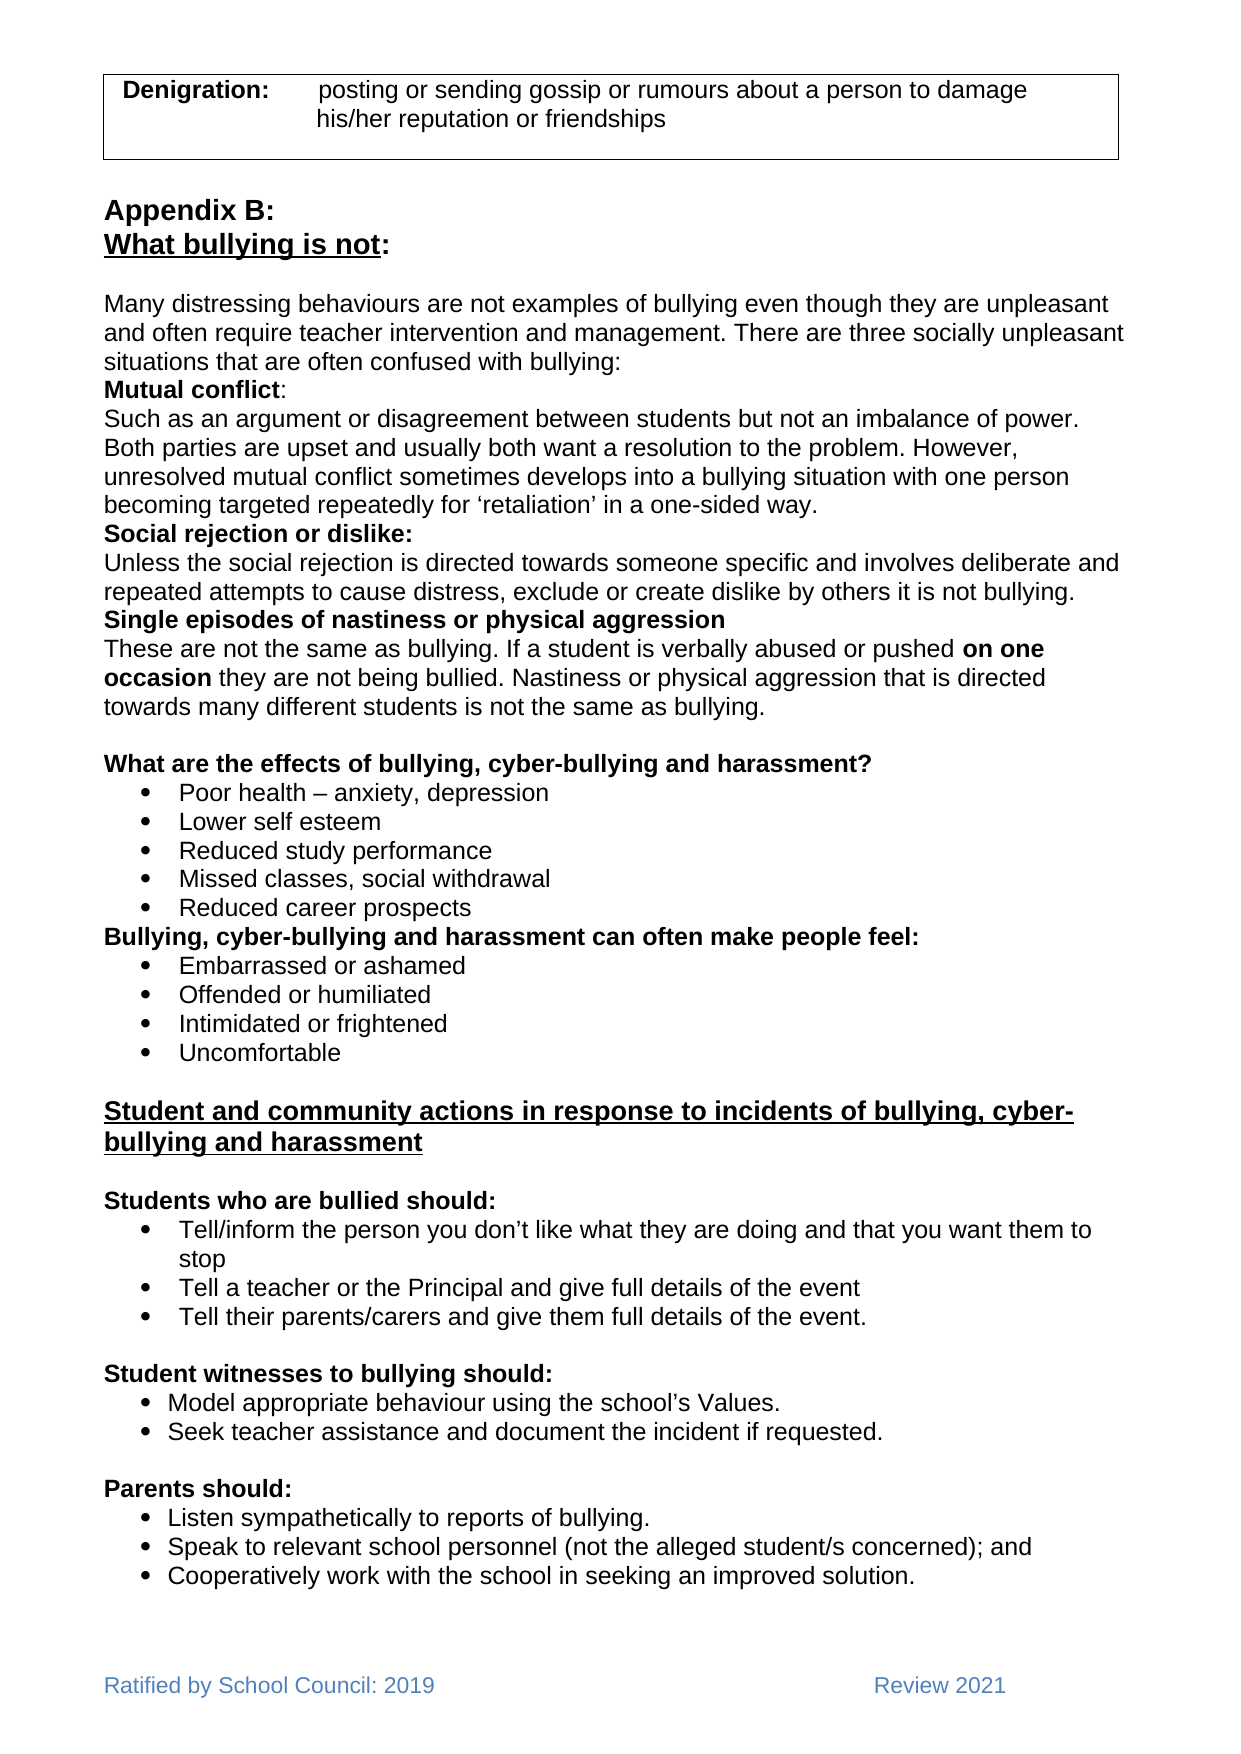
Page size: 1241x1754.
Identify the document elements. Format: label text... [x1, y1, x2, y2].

list Reduced career prospects [141, 893, 1137, 922]
text Parents should: [103, 1474, 1137, 1503]
list Uncomfortable [141, 1037, 1137, 1066]
text Student and community actions in response to incidents of bullying, cyber-bullying and harassment [103, 1095, 1137, 1158]
text Mutual conflict: [103, 375, 1137, 404]
list Lower self esteem [141, 807, 1137, 836]
text Single episodes of nastiness or physical aggression [103, 605, 1137, 634]
text What are the effects of bullying, cyber-bullying and harassment? [103, 749, 1137, 778]
list Intimidated or frightened [141, 1009, 1137, 1037]
text Many distressing behaviours are not examples of bullying even though they are unpleasant and often require teacher intervention and management. There are three socially unpleasant situations that are often confused with bullying: [103, 289, 1137, 375]
list Poor health – anxiety, depression [141, 778, 1137, 807]
list Model appropriate behaviour using the school’s Values. [141, 1388, 1137, 1417]
list Embarrassed or ashamed [141, 951, 1137, 980]
text What bullying is not: [103, 227, 1137, 260]
list Offended or humiliated [141, 980, 1137, 1009]
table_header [104, 75, 1118, 159]
text Bullying, cyber-bullying and harassment can often make people feel: [103, 922, 1137, 951]
text Student witnesses to bullying should: [103, 1359, 1137, 1388]
list Reduced study performance [141, 836, 1137, 864]
text Such as an argument or disagreement between students but not an imbalance of power. Both parties are upset and usually both want a resolution to the problem. However, unresolved mutual conflict sometimes develops into a bullying situation with one person becoming targeted repeatedly for ‘retaliation’ in a one-sided way. [103, 404, 1137, 519]
list Tell a teacher or the Principal and give full details of the event [141, 1273, 1137, 1302]
list Seek teacher assistance and document the incident if requested. [141, 1417, 1137, 1446]
list Tell their parents/carers and give them full details of the event. [141, 1302, 1137, 1330]
text These are not the same as bullying. If a student is verbally abused or pushed on one occasion they are not being bullied. Nastiness or physical aggression that is directed towards many different students is not the same as bullying. [103, 634, 1137, 720]
text Appendix B: [103, 193, 1137, 227]
text Students who are bullied should: [103, 1186, 1137, 1215]
text Social rejection or dislike: [103, 519, 1137, 548]
list Speak to relevant school personnel (not the alleged student/s concerned); and [141, 1532, 1137, 1561]
list Tell/inform the person you don’t like what they are doing and that you want them to stop [141, 1215, 1137, 1273]
text Unless the social rejection is directed towards someone specific and involves deliberate and repeated attempts to cause distress, exclude or create dislike by others it is not bullying. [103, 548, 1137, 605]
list Listen sympathetically to reports of bullying. [141, 1503, 1137, 1532]
list Cooperatively work with the school in seeking an improved solution. [141, 1561, 1137, 1590]
list Missed classes, social withdrawal [141, 864, 1137, 893]
